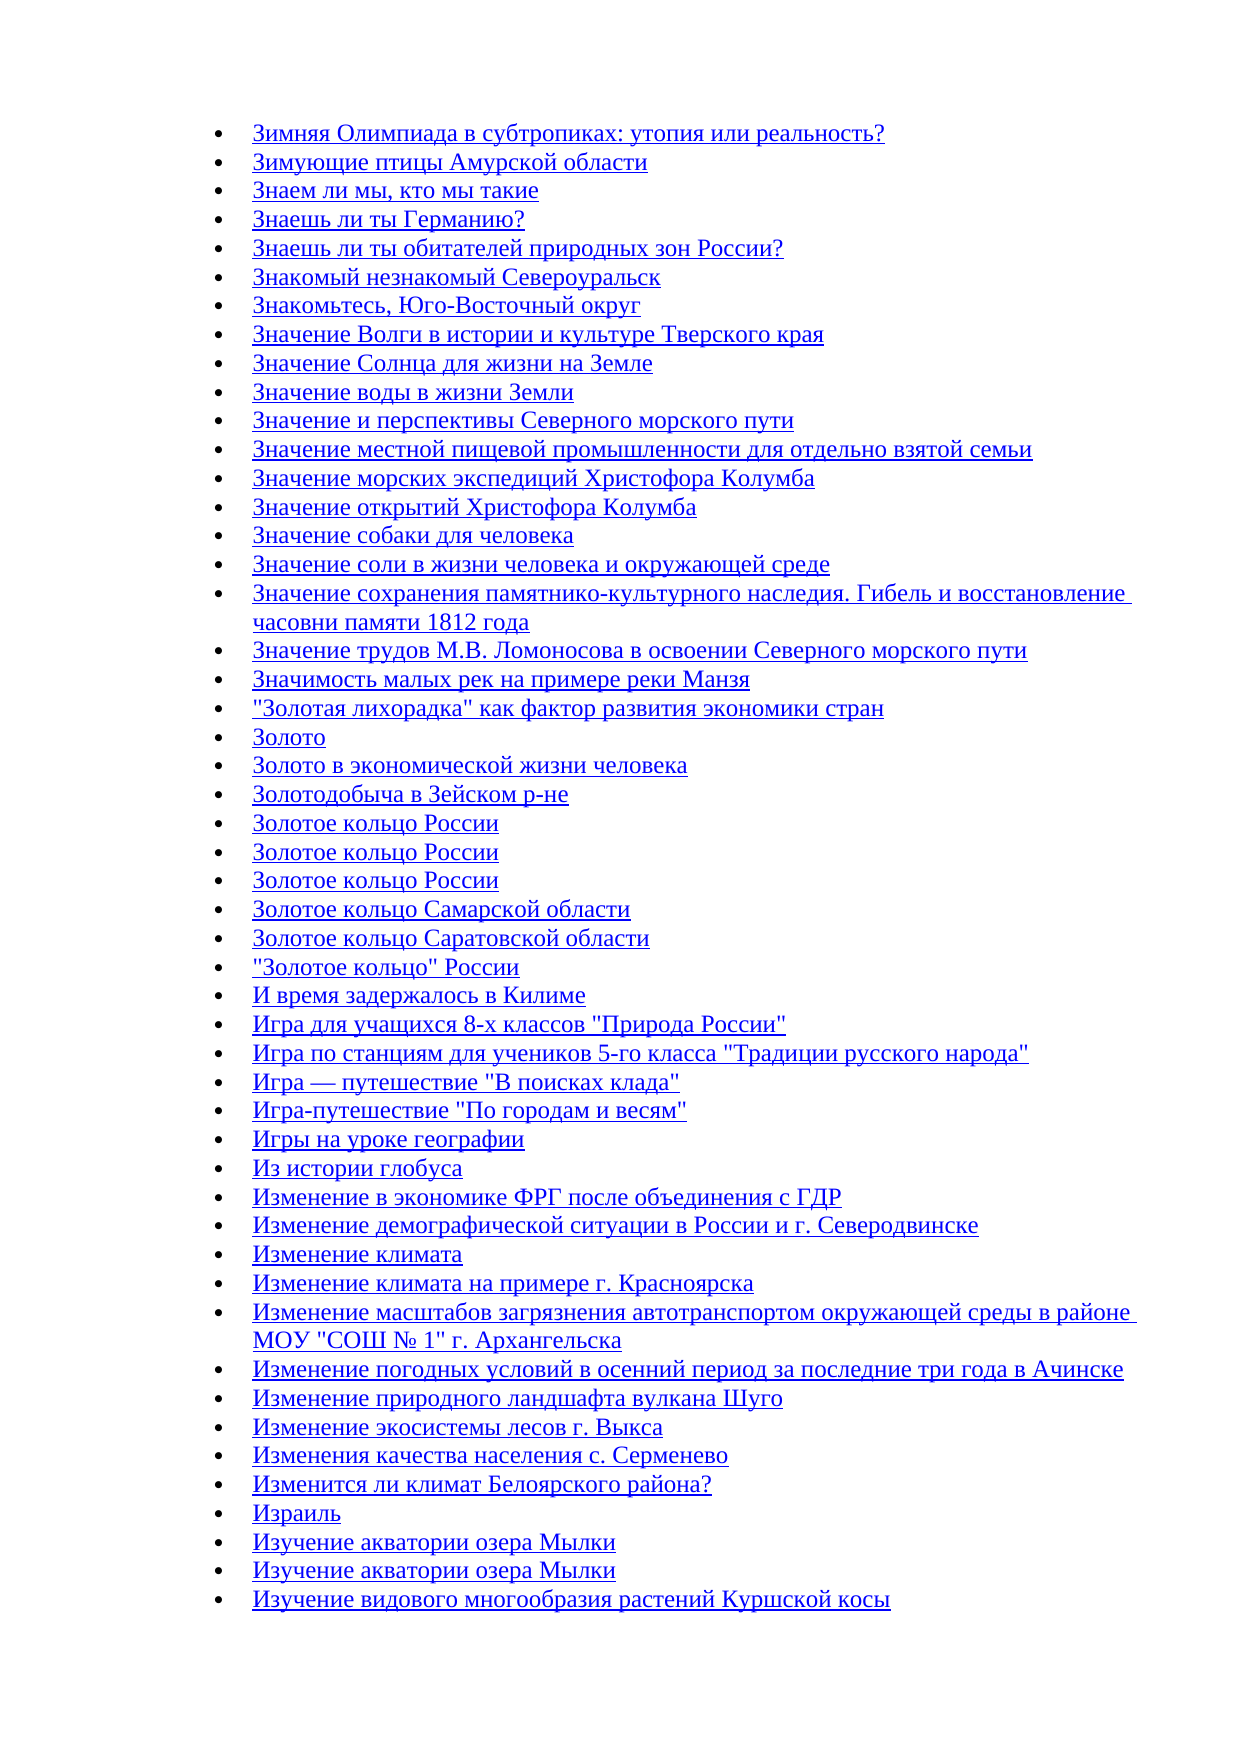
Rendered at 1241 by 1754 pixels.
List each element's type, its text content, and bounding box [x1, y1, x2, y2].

list Золотое кольцо Саратовской области [215, 923, 1152, 952]
list Значение воды в жизни Земли [215, 377, 1152, 406]
list Значимость малых рек на примере реки Манзя [215, 664, 1152, 693]
list Значение соли в жизни человека и окружающей среде [215, 549, 1152, 578]
list Золото [215, 722, 1152, 751]
list Значение Солнца для жизни на Земле [215, 348, 1152, 377]
list Значение открытий Христофора Колумба [215, 492, 1152, 521]
list Изменение климата [215, 1239, 1152, 1268]
list Игра для учащихся 8-х классов "Природа России" [215, 1009, 1152, 1038]
list Знакомый незнакомый Североуральск [215, 262, 1152, 291]
list Игра-путешествие "По городам и весям" [215, 1096, 1152, 1124]
list Значение трудов М.В. Ломоносова в освоении Северного морского пути [215, 636, 1152, 664]
list Значение собаки для человека [215, 521, 1152, 549]
list Изменение климата на примере г. Красноярска [215, 1268, 1152, 1297]
list Зимующие птицы Амурской области [215, 147, 1152, 176]
list Изменится ли климат Белоярского района? [215, 1469, 1152, 1498]
list Значение сохранения памятнико-культурного наследия. Гибель и восстановление часовни памяти 1812 года [215, 578, 1152, 636]
list Изменение природного ландшафта вулкана Шуго [215, 1383, 1152, 1412]
list Значение местной пищевой промышленности для отдельно взятой семьи [215, 434, 1152, 463]
list Зимняя Олимпиада в субтропиках: утопия или реальность? [215, 118, 1152, 147]
list Значение Волги в истории и культуре Тверского края [215, 319, 1152, 348]
list Золотое кольцо России [215, 808, 1152, 837]
list Знаешь ли ты Германию? [215, 204, 1152, 233]
list Игра по станциям для учеников 5-го класса "Традиции русского народа" [215, 1038, 1152, 1067]
list Значение и перспективы Северного морского пути [215, 406, 1152, 434]
list Изучение видового многообразия растений Куршской косы [215, 1584, 1152, 1613]
list И время задержалось в Килиме [215, 981, 1152, 1009]
list Из истории глобуса [215, 1153, 1152, 1182]
list "Золотая лихорадка" как фактор развития экономики стран [215, 693, 1152, 722]
list Знаешь ли ты обитателей природных зон России? [215, 233, 1152, 262]
list Золотое кольцо России [215, 837, 1152, 866]
list Изменение демографической ситуации в России и г. Северодвинске [215, 1211, 1152, 1239]
list Изменение погодных условий в осенний период за последние три года в Ачинске [215, 1354, 1152, 1383]
list Игра — путешествие "В поисках клада" [215, 1067, 1152, 1096]
list Золото в экономической жизни человека [215, 751, 1152, 779]
list Знакомьтесь, Юго-Восточный округ [215, 291, 1152, 319]
list Изменение в экономике ФРГ после объединения с ГДР [215, 1182, 1152, 1211]
list Изменение масштабов загрязнения автотранспортом окружающей среды в районе МОУ "СОШ № 1" г. Архангельска [215, 1297, 1152, 1354]
list Изучение акватории озера Мылки [215, 1556, 1152, 1584]
list Игры на уроке географии [215, 1124, 1152, 1153]
list Изменения качества населения с. Серменево [215, 1441, 1152, 1469]
list Золотое кольцо Самарской области [215, 894, 1152, 923]
list Изменение экосистемы лесов г. Выкса [215, 1412, 1152, 1441]
list Знаем ли мы, кто мы такие [215, 176, 1152, 204]
list Золотодобыча в Зейском р-не [215, 779, 1152, 808]
list Изучение акватории озера Мылки [215, 1527, 1152, 1556]
list "Золотое кольцо" России [215, 952, 1152, 981]
list Золотое кольцо России [215, 866, 1152, 894]
list Израиль [215, 1498, 1152, 1527]
list Значение морских экспедиций Христофора Колумба [215, 463, 1152, 492]
